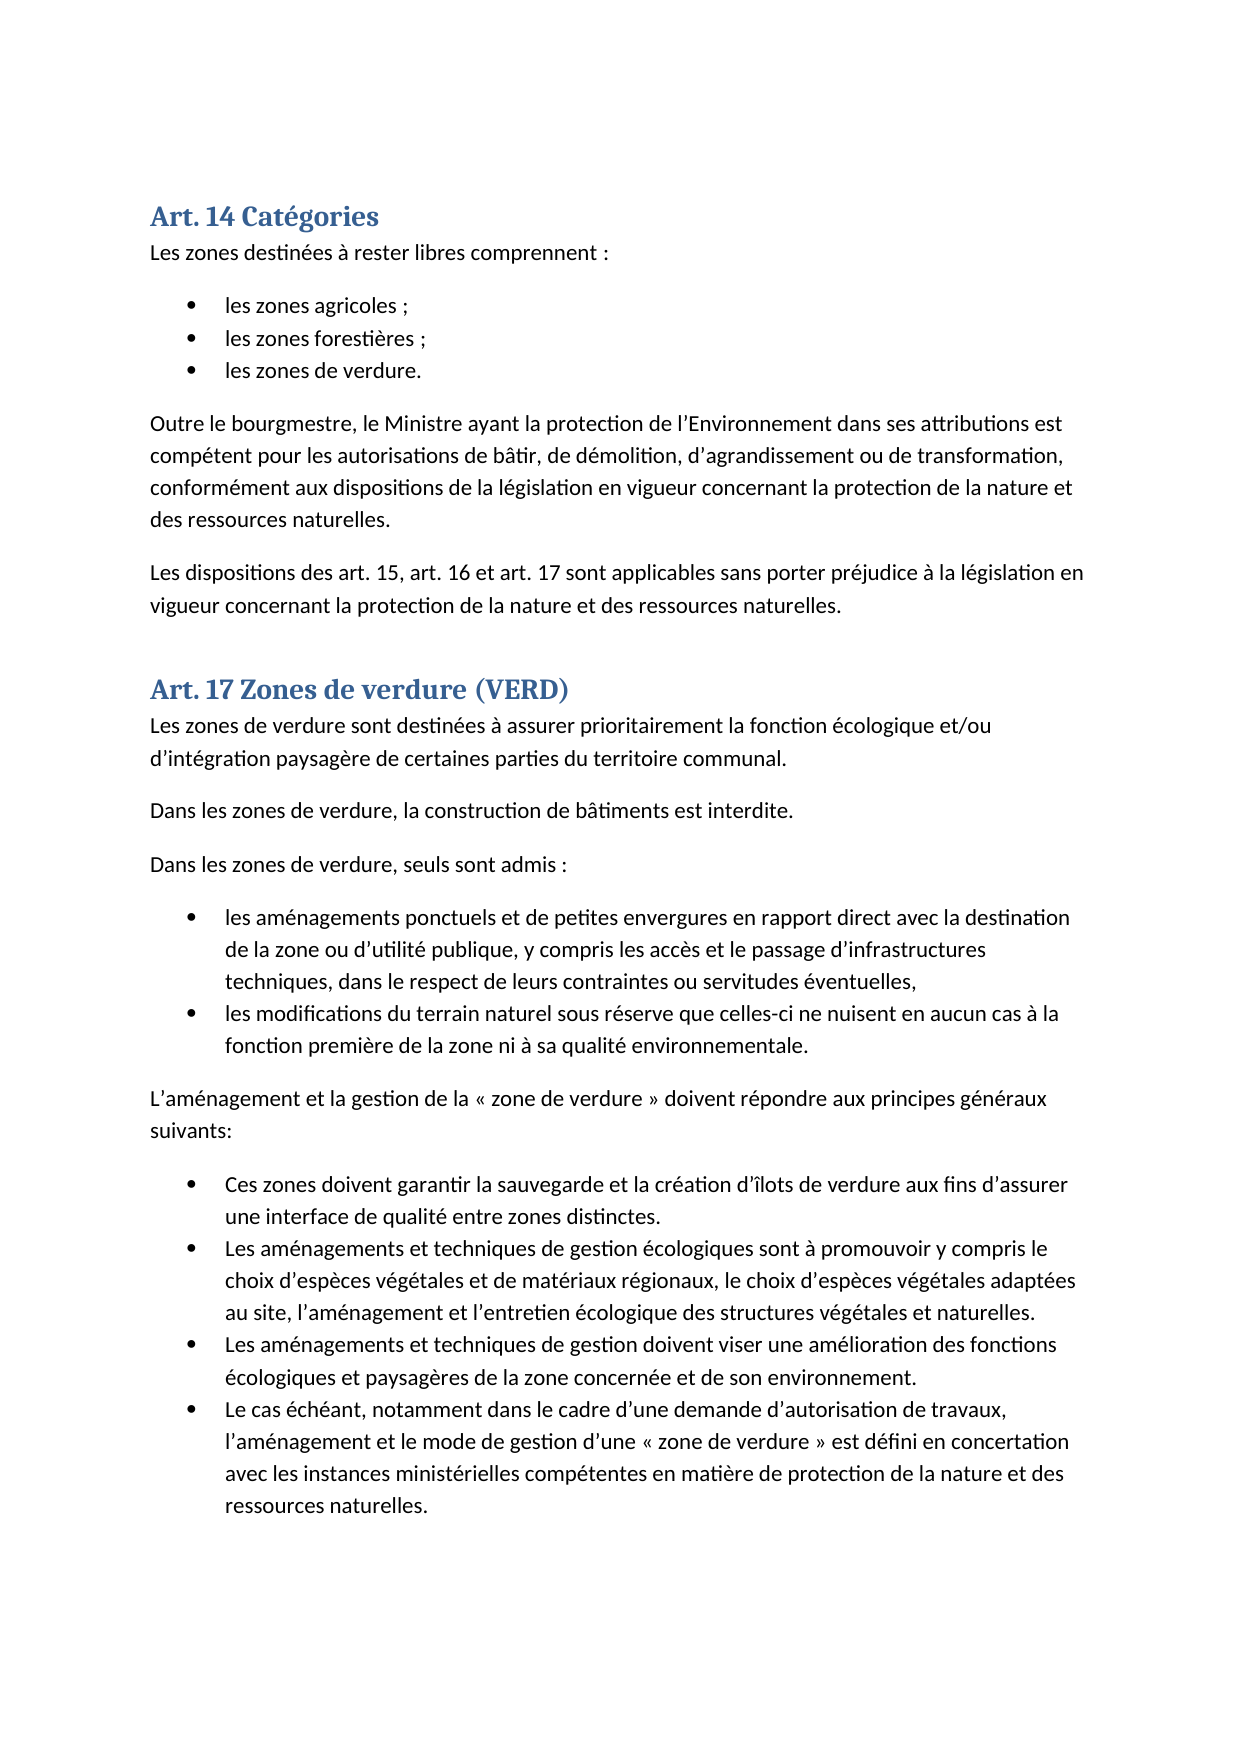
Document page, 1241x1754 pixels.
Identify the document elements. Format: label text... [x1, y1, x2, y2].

list les zones agricoles ; [187, 292, 1090, 319]
list les modifications du terrain naturel sous réserve que celles-ci ne nuisent en aucun cas à la fonction première de la zone ni à sa qualité environnementale. [187, 999, 1090, 1059]
list Les aménagements et techniques de gestion doivent viser une amélioration des fonctions écologiques et paysagères de la zone concernée et de son environnement. [187, 1331, 1090, 1391]
text Les dispositions des art. 15, art. 16 et art. 17 sont applicables sans porter préjudice à la législation en vigueur concernant la protection de la nature et des ressources naturelles. [150, 558, 1090, 619]
list les zones de verdure. [187, 356, 1090, 384]
list Les aménagements et techniques de gestion écologiques sont à promouvoir y compris le choix d’espèces végétales et de matériaux régionaux, le choix d’espèces végétales adaptées au site, l’aménagement et l’entretien écologique des structures végétales et naturelles. [187, 1234, 1090, 1326]
text Dans les zones de verdure, la construction de bâtiments est interdite. [150, 797, 1090, 825]
list Ces zones doivent garantir la sauvegarde et la création d’îlots de verdure aux fins d’assurer une interface de qualité entre zones distinctes. [187, 1170, 1090, 1230]
subtitle Art. 17 Zones de verdure (VERD) [150, 673, 1090, 706]
list les aménagements ponctuels et de petites envergures en rapport direct avec la destination de la zone ou d’utilité publique, y compris les accès et le passage d’infrastructures techniques, dans le respect de leurs contraintes ou servitudes éventuelles, [187, 903, 1090, 995]
list les zones forestières ; [187, 324, 1090, 352]
text Les zones de verdure sont destinées à assurer prioritairement la fonction écologique et/ou d’intégration paysagère de certaines parties du territoire communal. [150, 711, 1090, 772]
text L’aménagement et la gestion de la « zone de verdure » doivent répondre aux principes généraux suivants: [150, 1084, 1090, 1145]
text Les zones destinées à rester libres comprennent : [150, 238, 1090, 267]
text Dans les zones de verdure, seuls sont admis : [150, 850, 1090, 878]
list Le cas échéant, notamment dans le cadre d’une demande d’autorisation de travaux, l’aménagement et le mode de gestion d’une « zone de verdure » est défini en concertation avec les instances ministérielles compétentes en matière de protection de la nature et des ressources naturelles. [187, 1395, 1090, 1519]
subtitle Art. 14 Catégories [150, 200, 1090, 233]
text Outre le bourgmestre, le Ministre ayant la protection de l’Environnement dans ses attributions est compétent pour les autorisations de bâtir, de démolition, d’agrandissement ou de transformation, conformément aux dispositions de la législation en vigueur concernant la protection de la nature et des ressources naturelles. [150, 409, 1090, 533]
